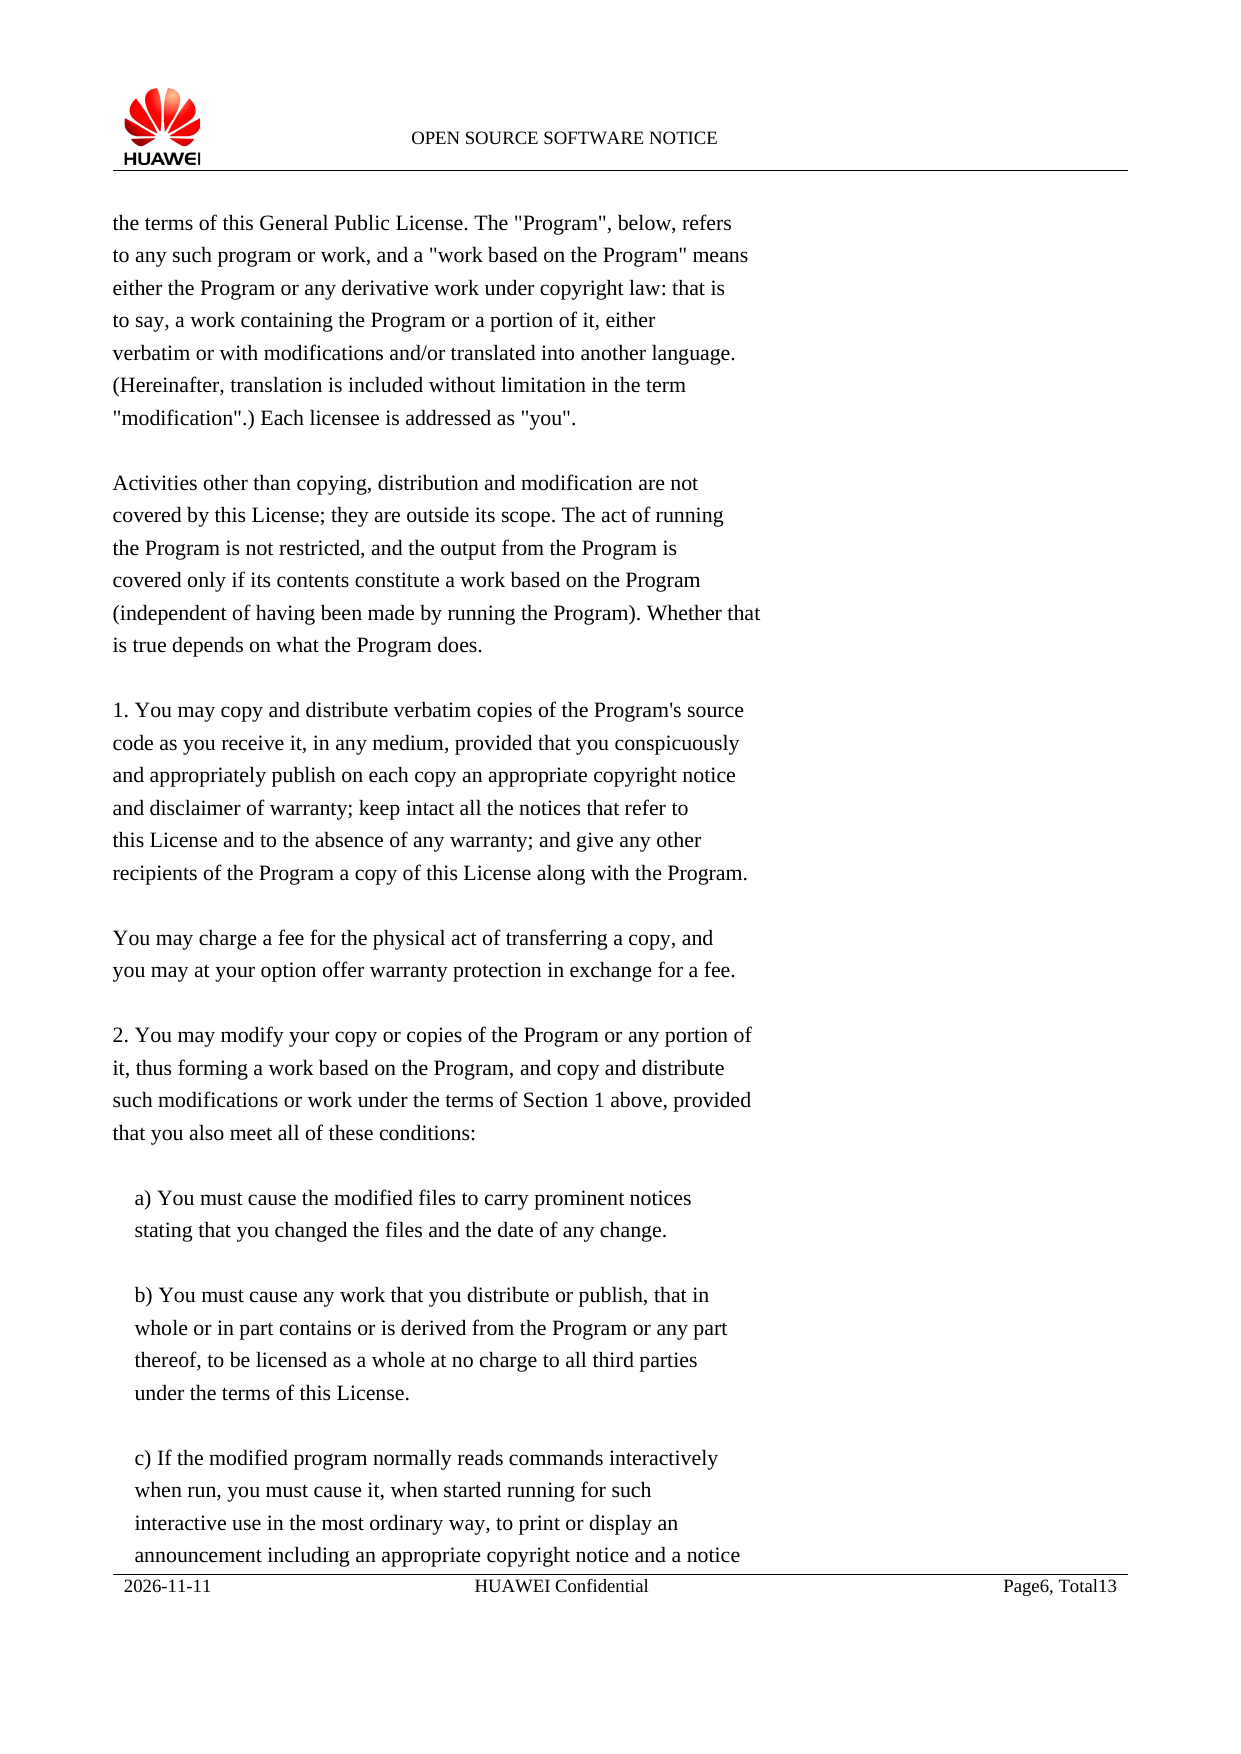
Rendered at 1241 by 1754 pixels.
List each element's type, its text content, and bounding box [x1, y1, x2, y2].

picture [124, 88, 201, 165]
